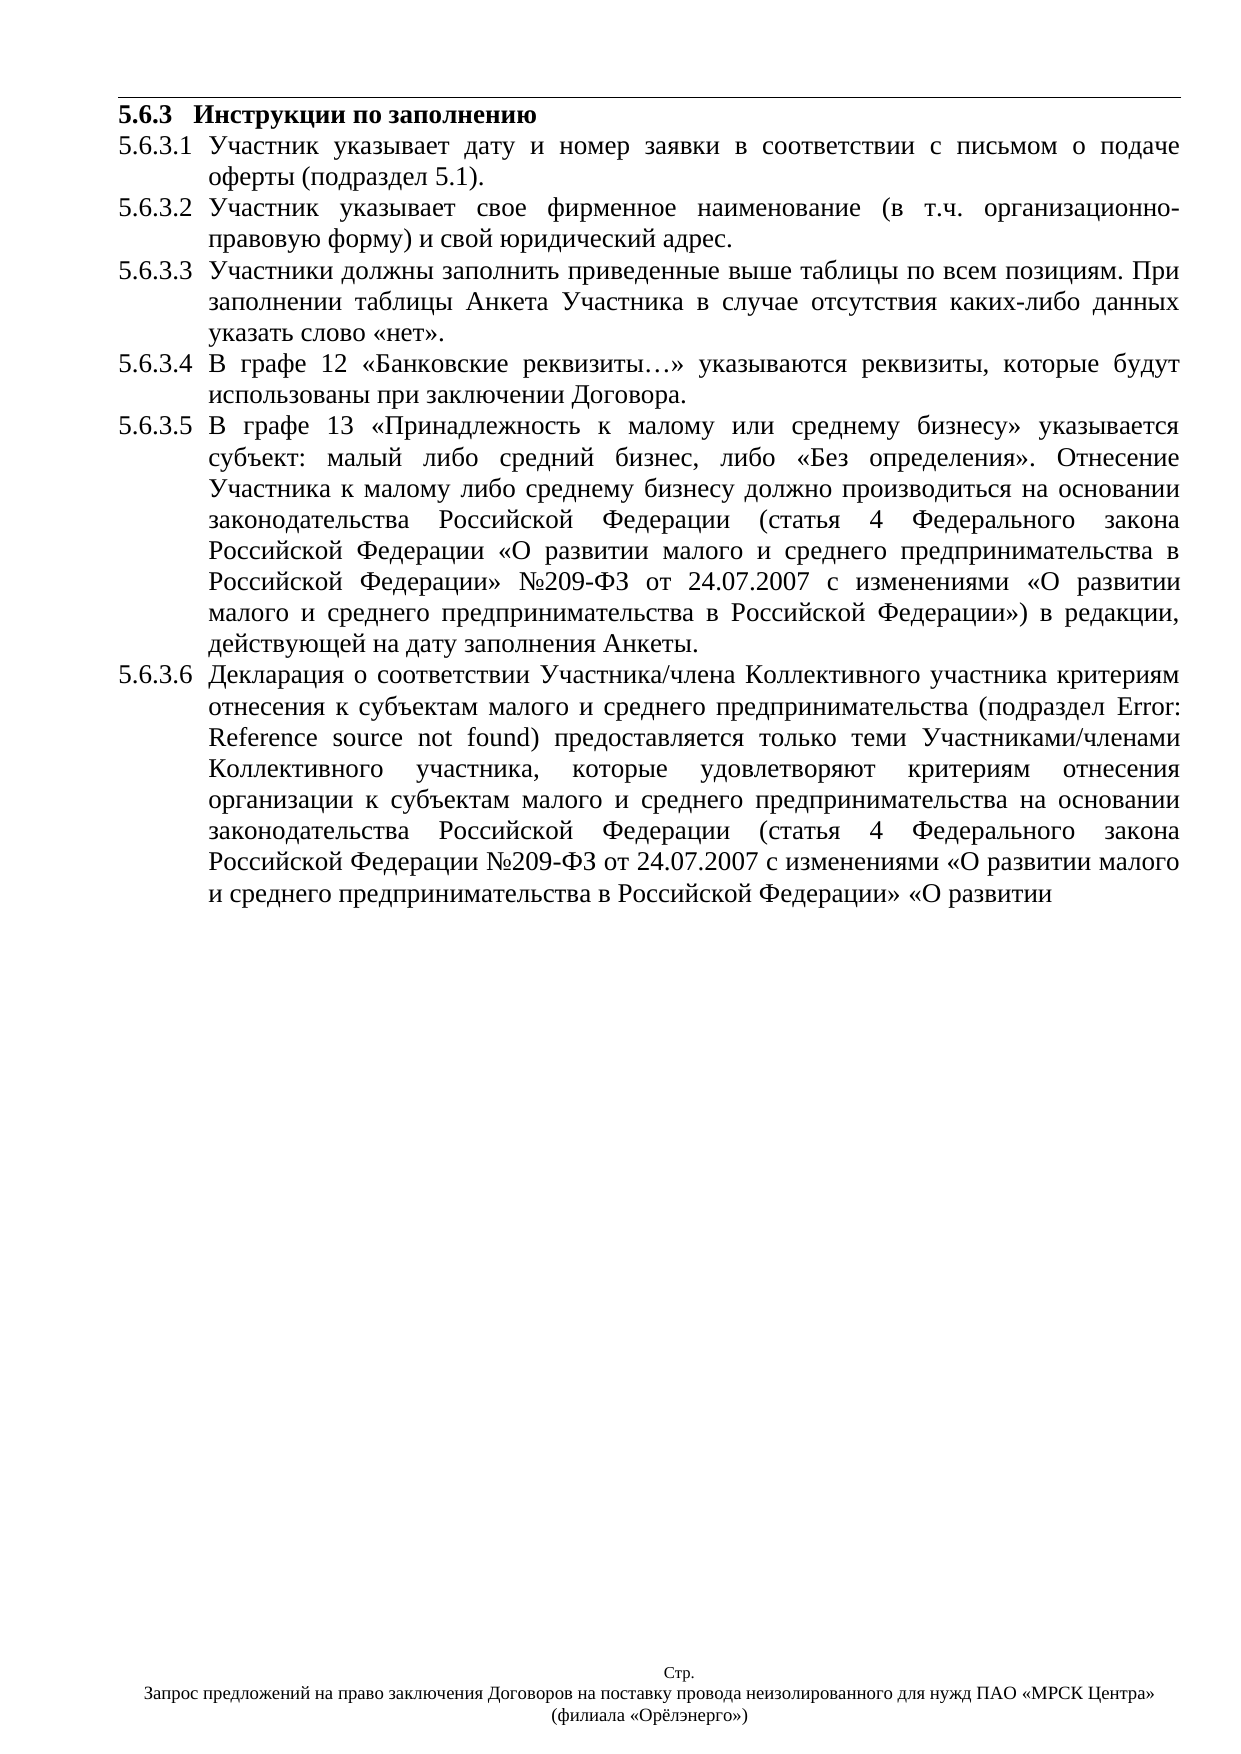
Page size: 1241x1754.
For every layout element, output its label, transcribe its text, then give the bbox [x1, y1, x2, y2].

subtitle Инструкции по заполнению [118, 98, 1181, 129]
list В графе 12 «Банковские реквизиты…» указываются реквизиты, которые будут использованы при заключении Договора. [118, 347, 1181, 409]
list Декларация о соответствии Участника/члена Коллективного участника критериям отнесения к субъектам малого и среднего предпринимательства (подраздел 5.6.2) предоставляется только теми Участниками/членами Коллективного участника, которые удовлетворяют критериям отнесения организации к субъектам малого и среднего предпринимательства на основании законодательства Российской Федерации (статья 4 Федерального закона Российской Федерации №209-ФЗ от 24.07.2007 с изменениями «О развитии малого и среднего предпринимательства в Российской Федерации» «О развитии [118, 659, 1181, 908]
list Участник указывает свое фирменное наименование (в т.ч. организационно-правовую форму) и свой юридический адрес. [118, 191, 1181, 254]
list Участники должны заполнить приведенные выше таблицы по всем позициям. При заполнении таблицы Анкета Участника в случае отсутствия каких-либо данных указать слово «нет». [118, 254, 1181, 347]
list Участник указывает дату и номер заявки в соответствии с письмом о подаче оферты (подраздел 5.1). [118, 129, 1181, 191]
list В графе 13 «Принадлежность к малому или среднему бизнесу» указывается субъект: малый либо средний бизнес, либо «Без определения». Отнесение Участника к малому либо среднему бизнесу должно производиться на основании законодательства Российской Федерации (статья 4 Федерального закона Российской Федерации «О развитии малого и среднего предпринимательства в Российской Федерации» №209-ФЗ от 24.07.2007 с изменениями «О развитии малого и среднего предпринимательства в Российской Федерации») в редакции, действующей на дату заполнения Анкеты. [118, 409, 1181, 659]
